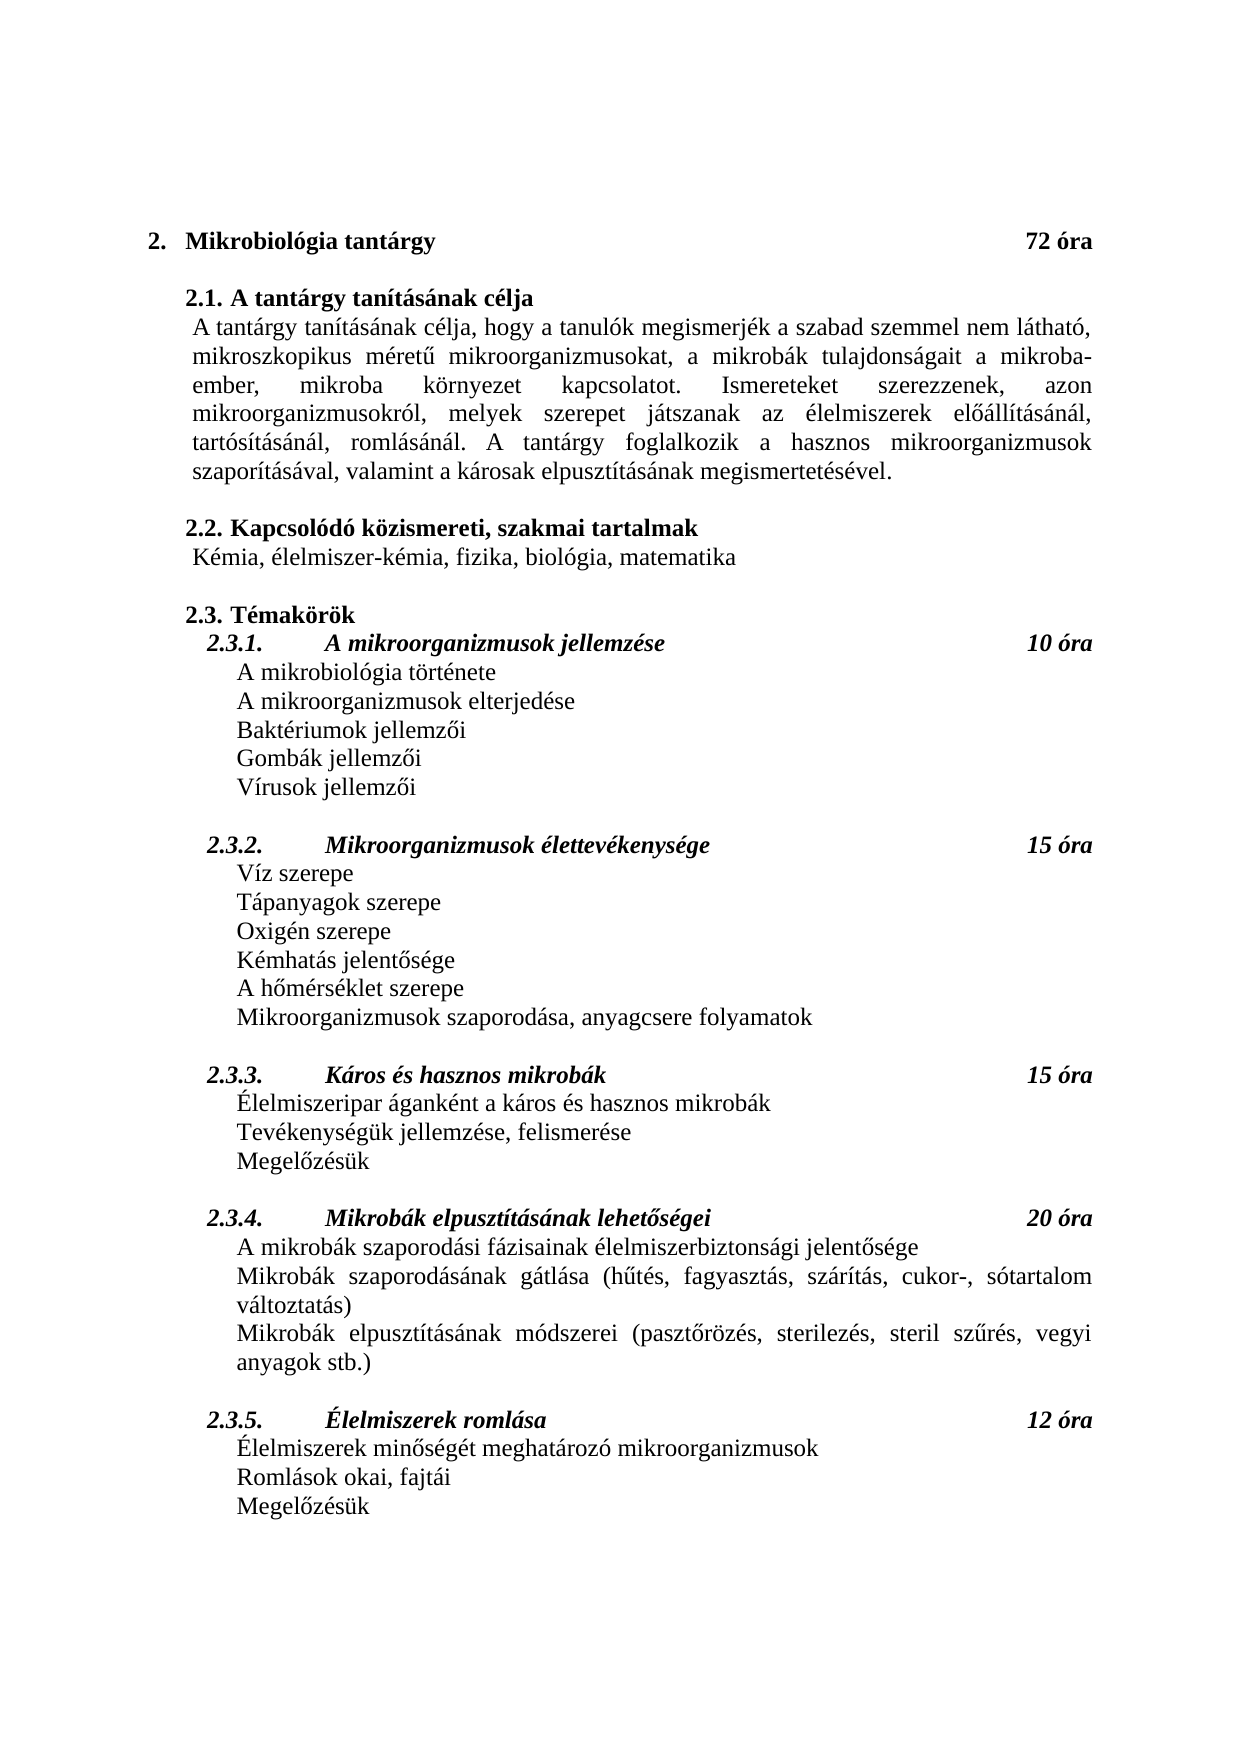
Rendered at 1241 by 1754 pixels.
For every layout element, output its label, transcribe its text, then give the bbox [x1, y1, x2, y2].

text A tantárgy tanításának célja, hogy a tanulók megismerjék a szabad szemmel nem látható, mikroszkopikus méretű mikroorganizmusokat, a mikrobák tulajdonságait a mikroba-ember, mikroba környezet kapcsolatot. Ismereteket szerezzenek, azon mikroorganizmusokról, melyek szerepet játszanak az élelmiszerek előállításánál, tartósításánál, romlásánál. A tantárgy foglalkozik a hasznos mikroorganizmusok szaporításával, valamint a károsak elpusztításának megismertetésével. [192, 312, 1092, 485]
text A mikrobák szaporodási fázisainak élelmiszerbiztonsági jelentősége [236, 1232, 1092, 1261]
text Megelőzésük [236, 1491, 1092, 1520]
text Mikrobák szaporodásának gátlása (hűtés, fagyasztás, szárítás, cukor-, sótartalom változtatás) [236, 1261, 1092, 1318]
text Megelőzésük [236, 1146, 1092, 1175]
list A tantárgy tanításának célja [185, 283, 1092, 312]
list A mikroorganizmusok jellemzése 10 óra [207, 628, 1092, 657]
text Romlások okai, fajtái [236, 1462, 1092, 1491]
list Élelmiszerek romlása 12 óra [207, 1405, 1092, 1433]
list Mikrobák elpusztításának lehetőségei 20 óra [207, 1203, 1092, 1232]
text Kémhatás jelentősége [236, 945, 1092, 973]
list Mikrobiológia tantárgy 72 óra [148, 226, 1092, 255]
list Káros és hasznos mikrobák 15 óra [207, 1060, 1092, 1088]
text Tevékenységük jellemzése, felismerése [236, 1117, 1092, 1146]
text Mikroorganizmusok szaporodása, anyagcsere folyamatok [236, 1002, 1092, 1031]
text Baktériumok jellemzői [236, 715, 1092, 743]
list Mikroorganizmusok élettevékenysége 15 óra [207, 830, 1092, 858]
list Kapcsolódó közismereti, szakmai tartalmak [185, 513, 1092, 542]
text A mikroorganizmusok elterjedése [236, 686, 1092, 715]
list Témakörök [185, 600, 1092, 628]
text Gombák jellemzői [236, 743, 1092, 772]
text Vírusok jellemzői [236, 772, 1092, 801]
text Tápanyagok szerepe [236, 887, 1092, 916]
text A hőmérséklet szerepe [236, 973, 1092, 1002]
text Víz szerepe [236, 858, 1092, 887]
text Mikrobák elpusztításának módszerei (pasztőrözés, sterilezés, steril szűrés, vegyi anyagok stb.) [236, 1318, 1092, 1376]
text Élelmiszerek minőségét meghatározó mikroorganizmusok [236, 1433, 1092, 1462]
text Élelmiszeripar áganként a káros és hasznos mikrobák [236, 1088, 1092, 1117]
text Oxigén szerepe [236, 916, 1092, 945]
text Kémia, élelmiszer-kémia, fizika, biológia, matematika [192, 542, 1092, 571]
text A mikrobiológia története [236, 657, 1092, 686]
